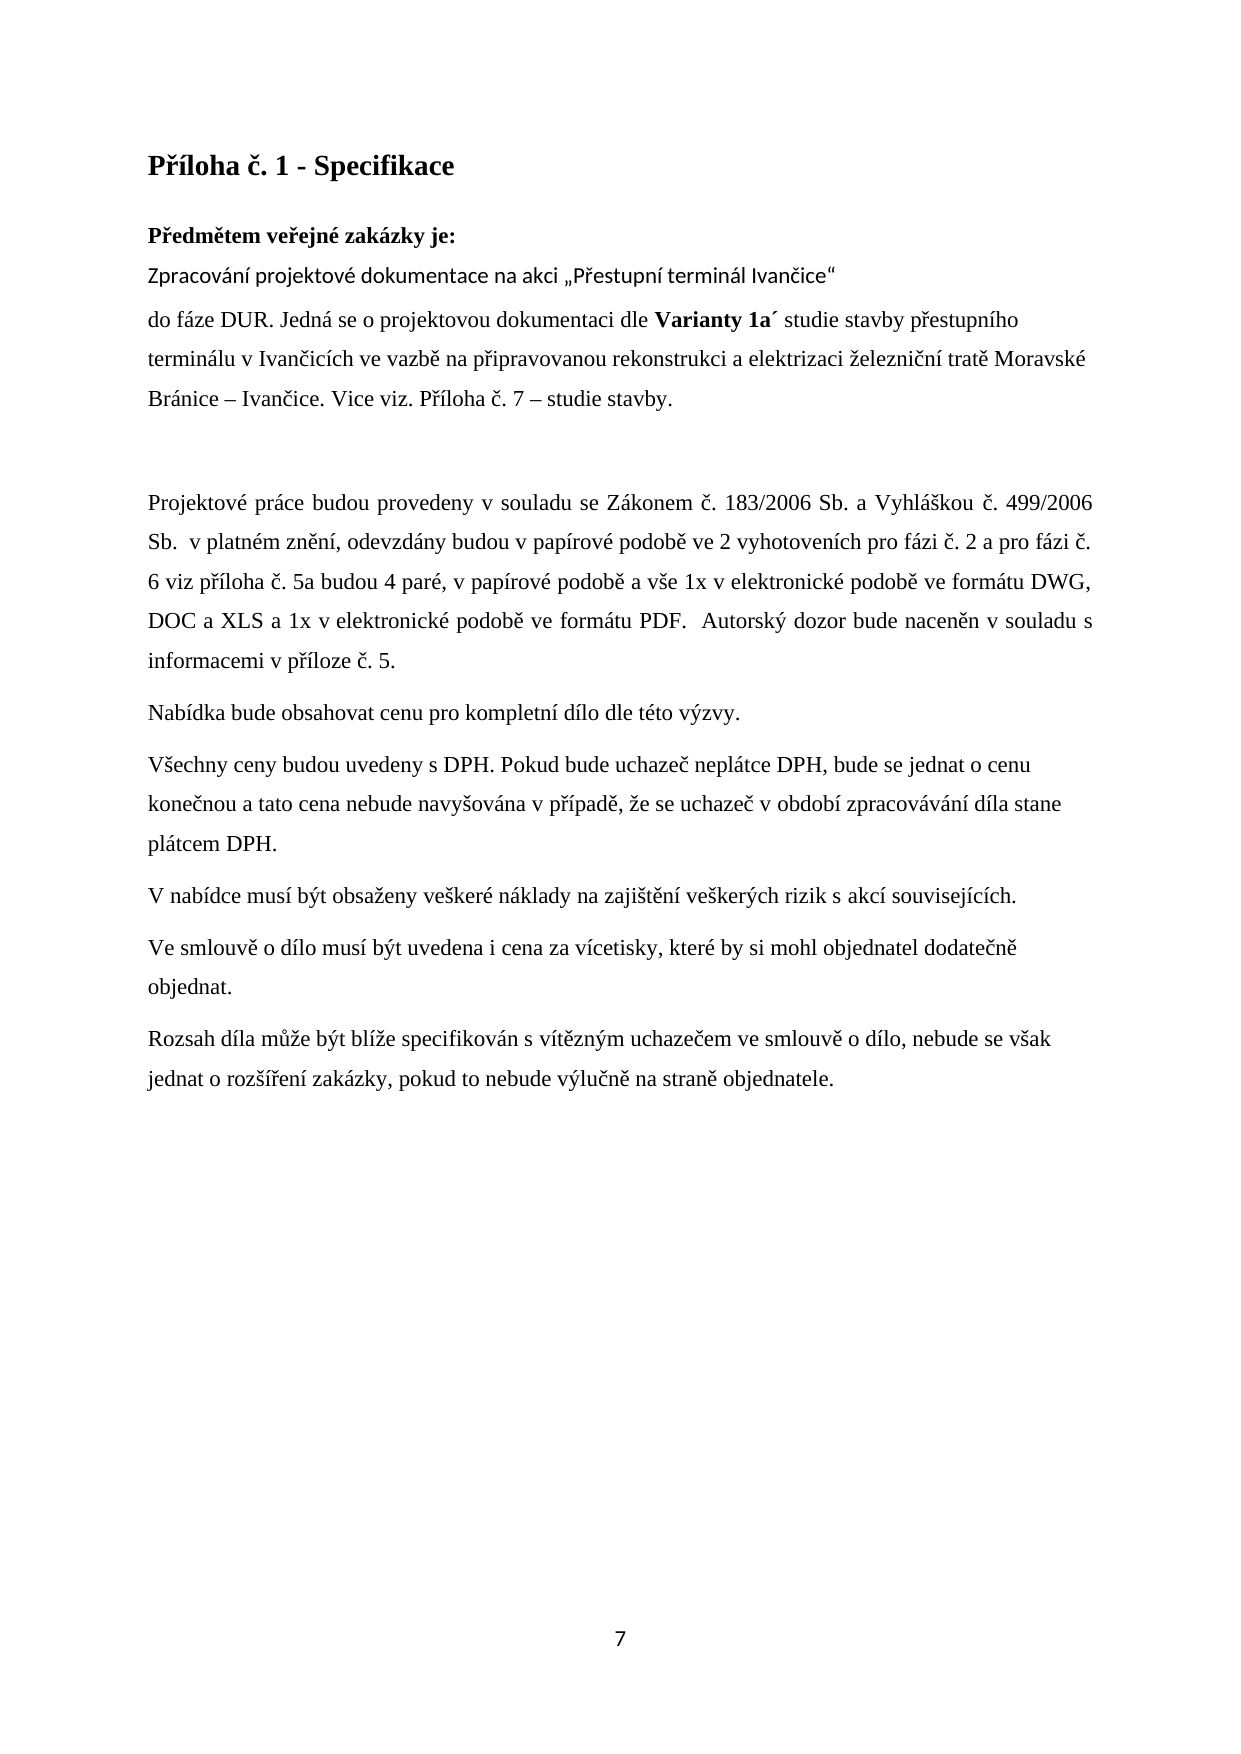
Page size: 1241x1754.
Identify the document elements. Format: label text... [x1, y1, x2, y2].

text Ve smlouvě o dílo musí být uvedena i cena za vícetisky, které by si mohl objednatel dodatečně objednat. [148, 934, 1093, 999]
text V nabídce musí být obsaženy veškeré náklady na zajištění veškerých rizik s akcí souvisejících. [148, 882, 1093, 908]
text do fáze DUR. Jedná se o projektovou dokumentaci dle Varianty 1a´ studie stavby přestupního terminálu v Ivančicích ve vazbě na připravovanou rekonstrukci a elektrizaci železniční tratě Moravské Bránice – Ivančice. Vice viz. Příloha č. 7 – studie stavby. [148, 306, 1093, 411]
text Projektové práce budou provedeny v souladu se Zákonem č. 183/2006 Sb. a Vyhláškou č. 499/2006 Sb. v platném znění, odevzdány budou v papírové podobě ve 2 vyhotoveních pro fázi č. 2 a pro fázi č. 6 viz příloha č. 5a budou 4 paré, v papírové podobě a vše 1x v elektronické podobě ve formátu DWG, DOC a XLS a 1x v elektronické podobě ve formátu PDF. Autorský dozor bude naceněn v souladu s informacemi v příloze č. 5. [148, 489, 1093, 673]
text Příloha č. 1 - Specifikace [148, 148, 1093, 181]
text Nabídka bude obsahovat cenu pro kompletní dílo dle této výzvy. [148, 699, 1093, 725]
text Předmětem veřejné zakázky je: [148, 222, 1093, 249]
text Rozsah díla může být blíže specifikován s vítězným uchazečem ve smlouvě o dílo, nebude se však jednat o rozšíření zakázky, pokud to nebude výlučně na straně objednatele. [148, 1025, 1093, 1091]
text Všechny ceny budou uvedeny s DPH. Pokud bude uchazeč neplátce DPH, bude se jednat o cenu konečnou a tato cena nebude navyšována v případě, že se uchazeč v období zpracovávání díla stane plátcem DPH. [148, 751, 1093, 856]
